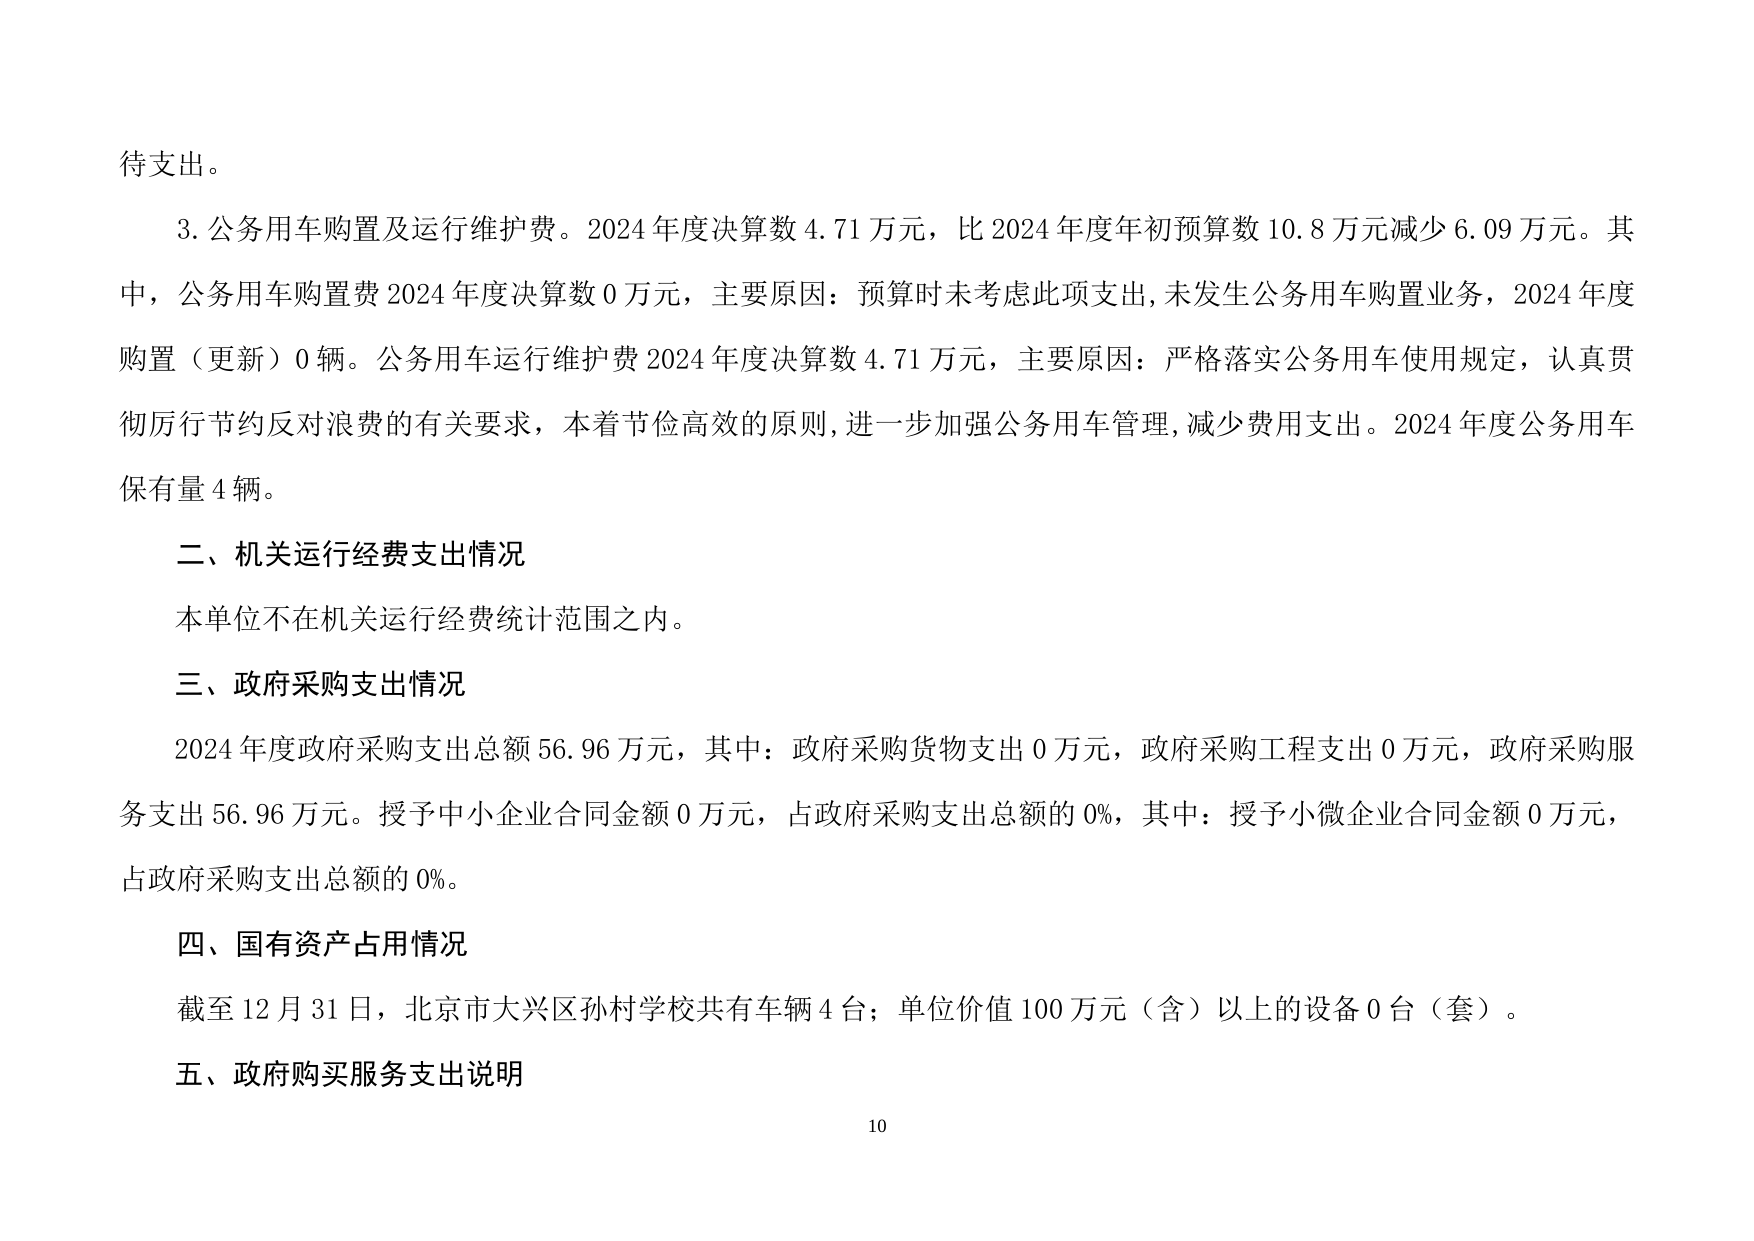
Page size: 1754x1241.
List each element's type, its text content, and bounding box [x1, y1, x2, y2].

text 本单位不在机关运行经费统计范围之内。 [118, 584, 1636, 649]
text 截至12月31日，北京市大兴区孙村学校共有车辆4台；单位价值100万元（含）以上的设备0台（套）。 [118, 974, 1636, 1039]
text 四、国有资产占用情况 [118, 909, 1636, 974]
text 3.公务用车购置及运行维护费。2024年度决算数4.71万元，比2024年度年初预算数10.8万元减少6.09万元。其中，公务用车购置费2024年度决算数0万元，主要原因：预算时未考虑此项支出,未发生公务用车购置业务，2024年度购置（更新）0辆。公务用车运行维护费2024年度决算数4.71万元，主要原因：严格落实公务用车使用规定，认真贯彻厉行节约反对浪费的有关要求，本着节俭高效的原则,进一步加强公务用车管理,减少费用支出。2024年度公务用车保有量4辆。 [118, 194, 1636, 519]
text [118, 129, 1636, 194]
text 二、机关运行经费支出情况 [118, 519, 1636, 584]
text 五、政府购买服务支出说明 [118, 1039, 1636, 1104]
text 2024年度政府采购支出总额56.96万元，其中：政府采购货物支出0万元，政府采购工程支出0万元，政府采购服务支出56.96万元。授予中小企业合同金额0万元，占政府采购支出总额的0%，其中：授予小微企业合同金额0万元，占政府采购支出总额的0%。 [118, 714, 1636, 909]
text 三、政府采购支出情况 [174, 649, 1636, 714]
